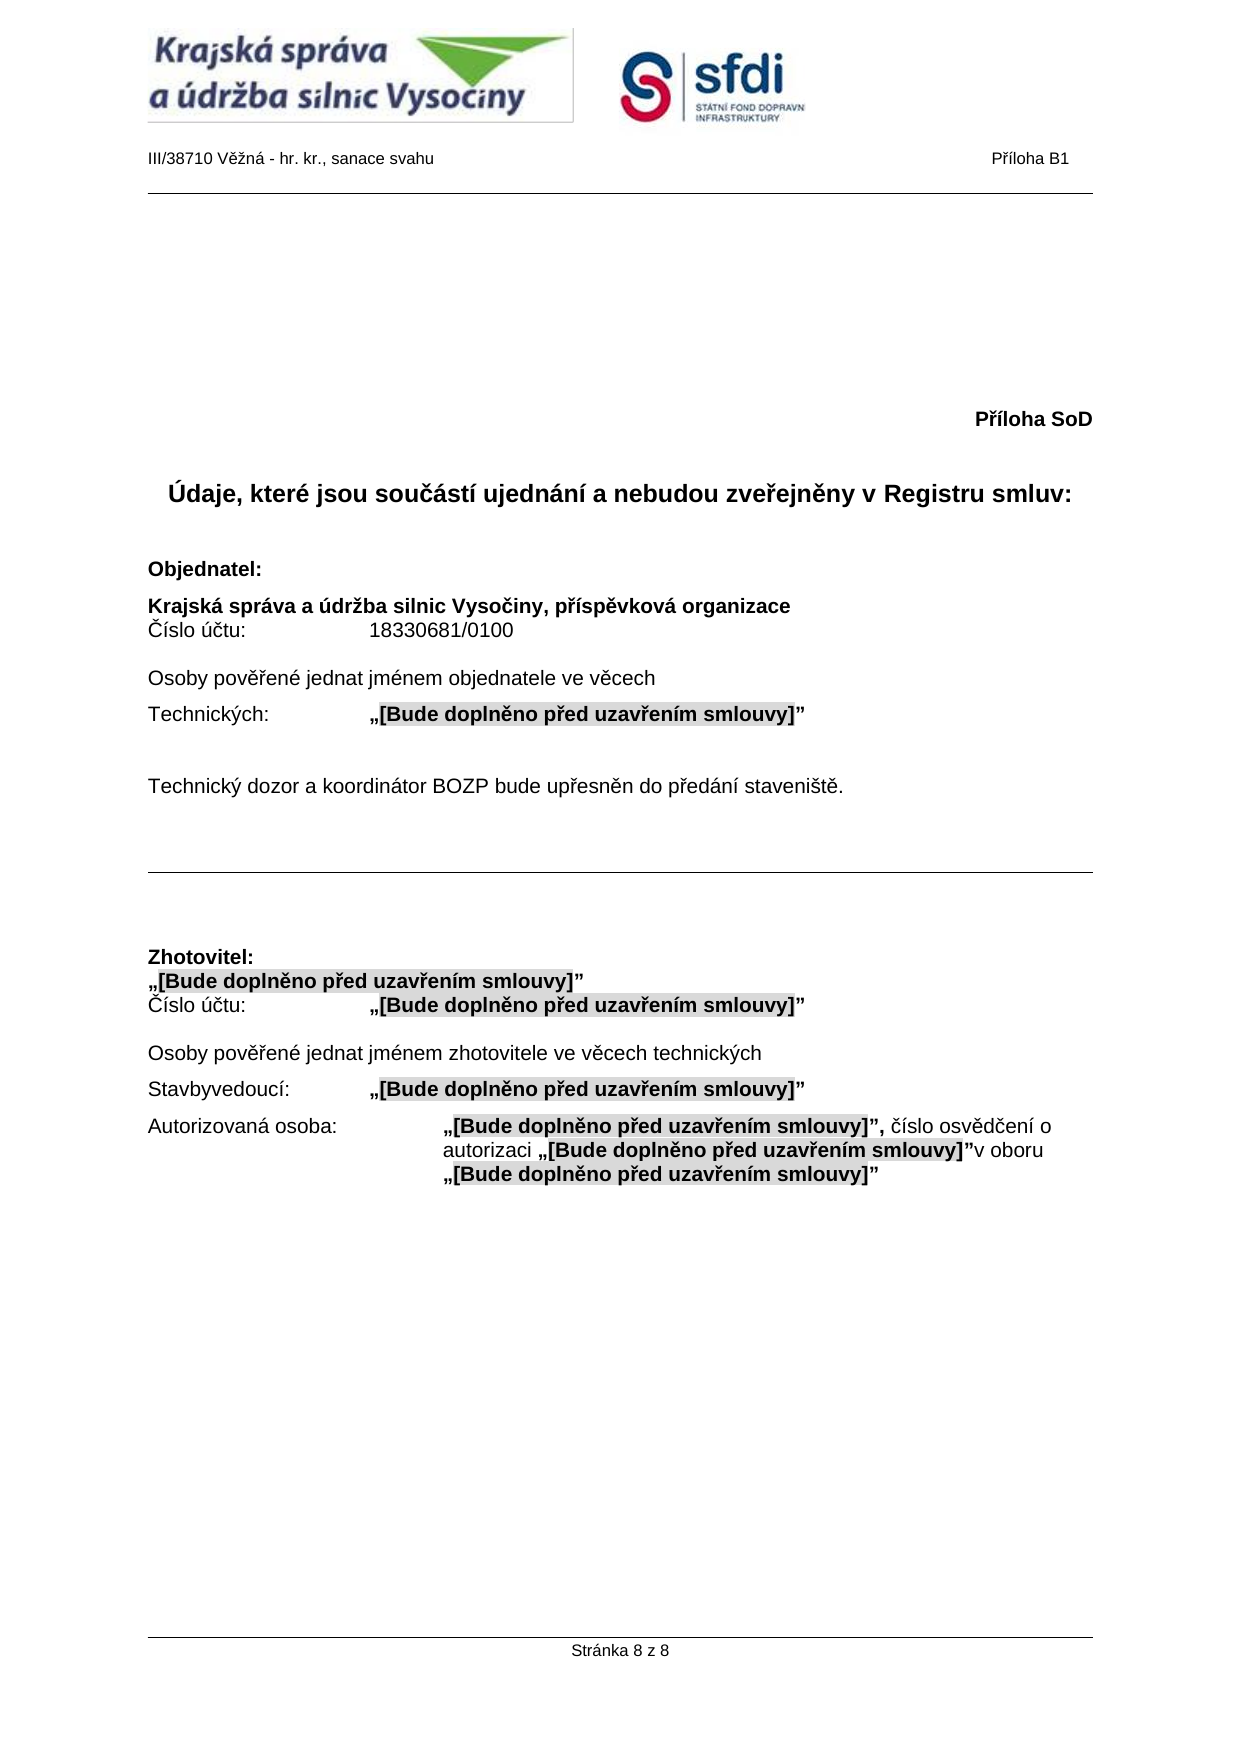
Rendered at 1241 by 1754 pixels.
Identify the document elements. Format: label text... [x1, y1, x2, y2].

text Technických: „[Bude doplněno před uzavřením smlouvy]” [148, 702, 379, 726]
text Krajská správa a údržba silnic Vysočiny, příspěvková organizace [148, 594, 1093, 618]
text Číslo účtu: „[Bude doplněno před uzavřením smlouvy]” [148, 993, 379, 1017]
text Stavbyvedoucí: „[Bude doplněno před uzavřením smlouvy]” [148, 1077, 379, 1101]
text Údaje, které jsou součástí ujednání a nebudou zveřejněny v Registru smluv: [148, 479, 1093, 508]
text Autorizovaná osoba: „[Bude doplněno před uzavřením smlouvy]”, číslo osvědčení o autorizaci „[Bude doplněno před uzavřením smlouvy]”v oboru „[Bude doplněno před uzavřením smlouvy]” [148, 1113, 1093, 1185]
text Příloha SoD [148, 407, 1093, 431]
text Číslo účtu: „[Bude doplněno před uzavřením smlouvy]” [795, 993, 1093, 1017]
picture [147, 28, 574, 124]
text Objednatel: [148, 557, 1093, 581]
picture [617, 32, 805, 136]
text Zhotovitel: [148, 945, 1093, 969]
text Stavbyvedoucí: „[Bude doplněno před uzavřením smlouvy]” [795, 1077, 1093, 1101]
text Osoby pověřené jednat jménem objednatele ve věcech [148, 666, 1093, 689]
text „[Bude doplněno před uzavřením smlouvy]” [573, 969, 1093, 993]
text Osoby pověřené jednat jménem zhotovitele ve věcech technických [148, 1041, 1093, 1064]
text Technický dozor a koordinátor BOZP bude upřesněn do předání staveniště. [148, 774, 1093, 798]
text Technických: „[Bude doplněno před uzavřením smlouvy]” [795, 702, 1093, 726]
text Číslo účtu: 18330681/0100 [148, 618, 1093, 642]
